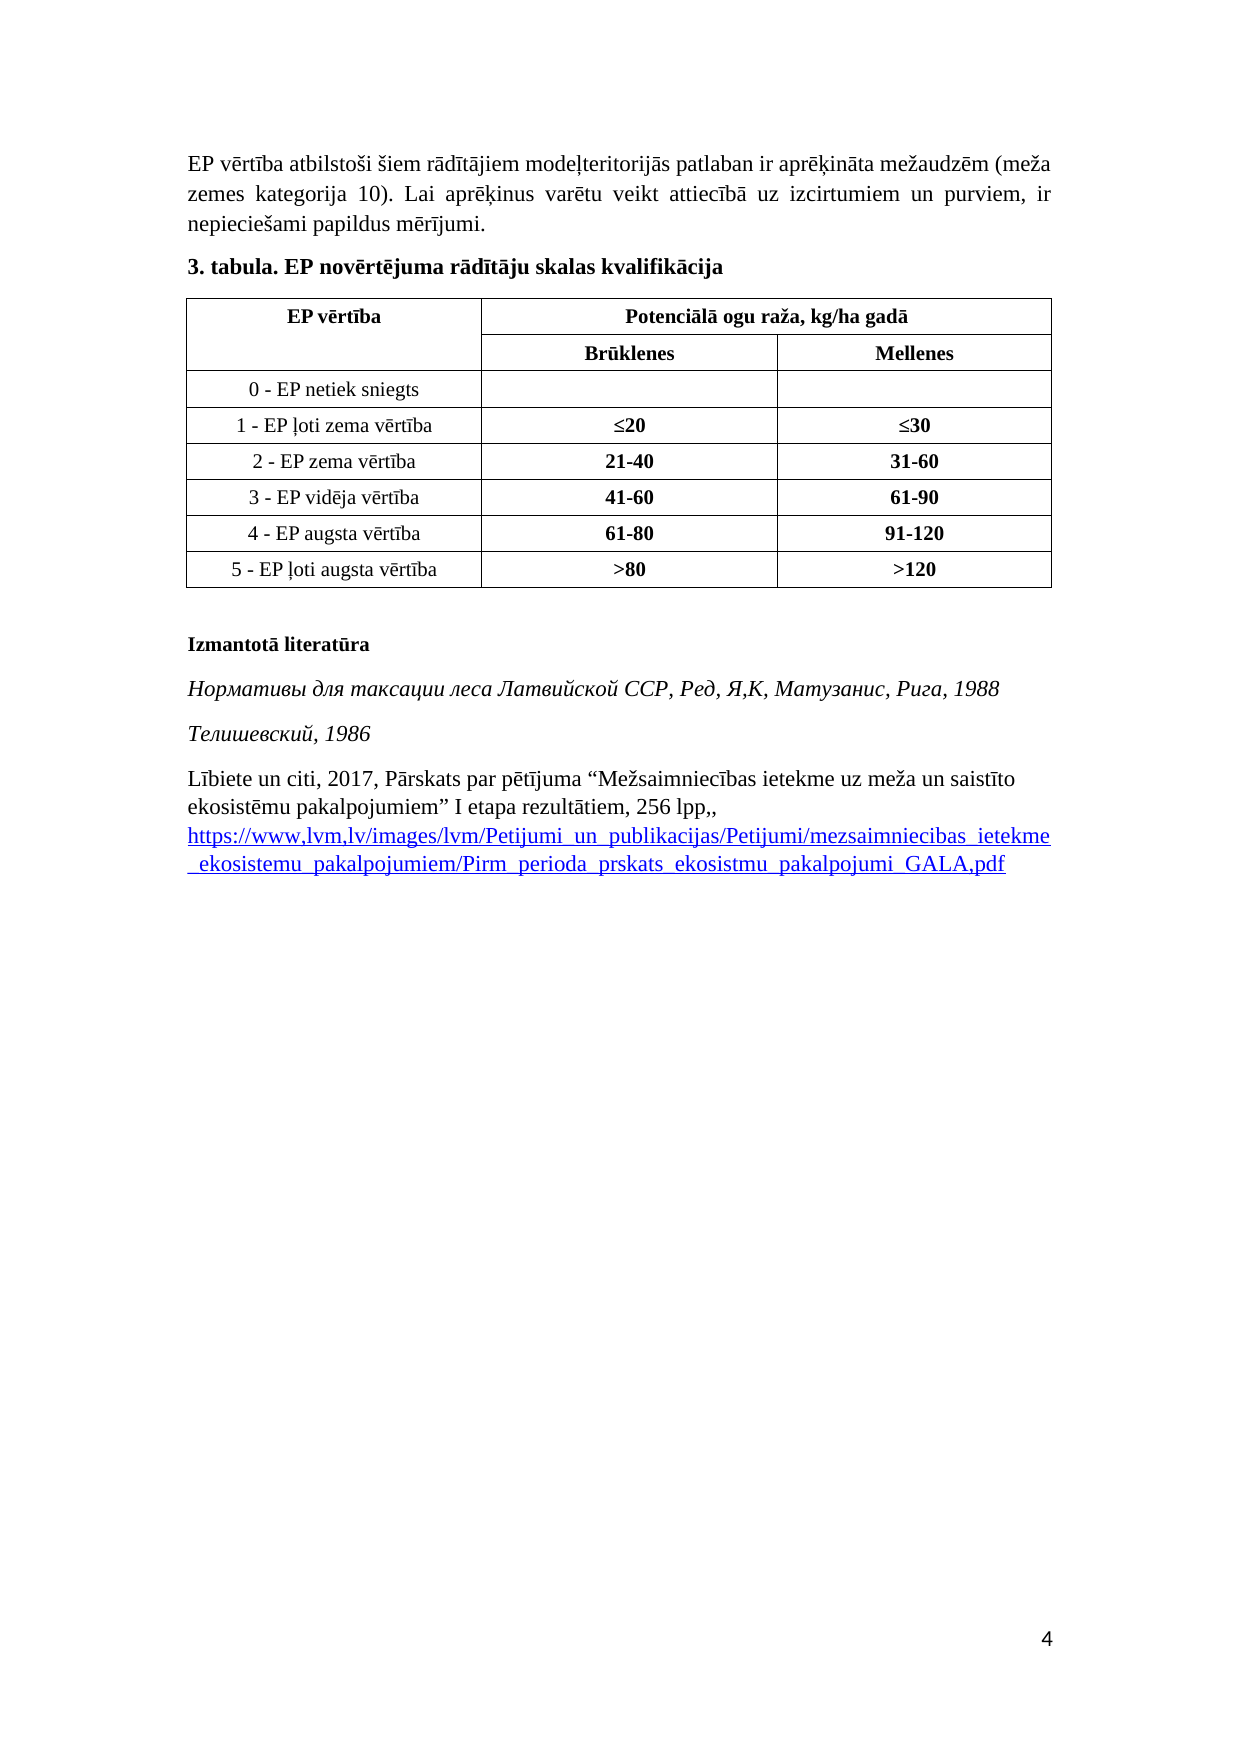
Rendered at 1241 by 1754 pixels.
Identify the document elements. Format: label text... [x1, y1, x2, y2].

table_cell 4 - EP augsta vērtība [187, 516, 481, 551]
text 3. tabula. EP novērtējuma rādītāju skalas kvalifikācija [187, 253, 1053, 279]
table_cell 5 - EP ļoti augsta vērtība [187, 552, 481, 587]
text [187, 150, 1053, 237]
text Izmantotā literatūra [187, 632, 1053, 656]
table_cell 91-120 [778, 516, 1051, 551]
table_cell [482, 371, 777, 406]
table_cell 0 - EP netiek sniegts [187, 371, 481, 406]
table_cell 61-90 [778, 480, 1051, 514]
table_cell Mellenes [778, 335, 1051, 370]
table_cell >120 [778, 552, 1051, 587]
text Телишевский, 1986 [187, 720, 1053, 746]
text Нормативы для таксации леса Латвийской ССР, Ред, Я,К, Матузанис, Рига, 1988 [187, 675, 1053, 701]
table_cell Brūklenes [482, 335, 777, 370]
table_cell 31-60 [778, 444, 1051, 478]
table_cell 1 - EP ļoti zema vērtība [187, 408, 481, 442]
table_cell >80 [482, 552, 777, 587]
table_header Potenciālā ogu raža, kg/ha gadā [482, 299, 1051, 334]
text Lībiete un citi, 2017, Pārskats par pētījuma “Mežsaimniecības ietekme uz meža un saistīto ekosistēmu pakalpojumiem” I etapa rezultātiem, 256 lpp,, https://www,lvm,lv/images/lvm/Petijumi_un_publikacijas/Petijumi/mezsaimniecibas_ietekme_ekosistemu_pakalpojumiem/Pirm_perioda_prskats_ekosistmu_pakalpojumi_GALA,pdf [187, 765, 1053, 877]
table_cell 41-60 [482, 480, 777, 514]
table_cell 21-40 [482, 444, 777, 478]
table_cell 3 - EP vidēja vērtība [187, 480, 481, 514]
table_header EP vērtība [187, 299, 481, 370]
table_cell [778, 371, 1051, 406]
table_cell 61-80 [482, 516, 777, 551]
table_cell ≤20 [482, 408, 777, 442]
table_cell 2 - EP zema vērtība [187, 444, 481, 478]
table_cell ≤30 [778, 408, 1051, 442]
